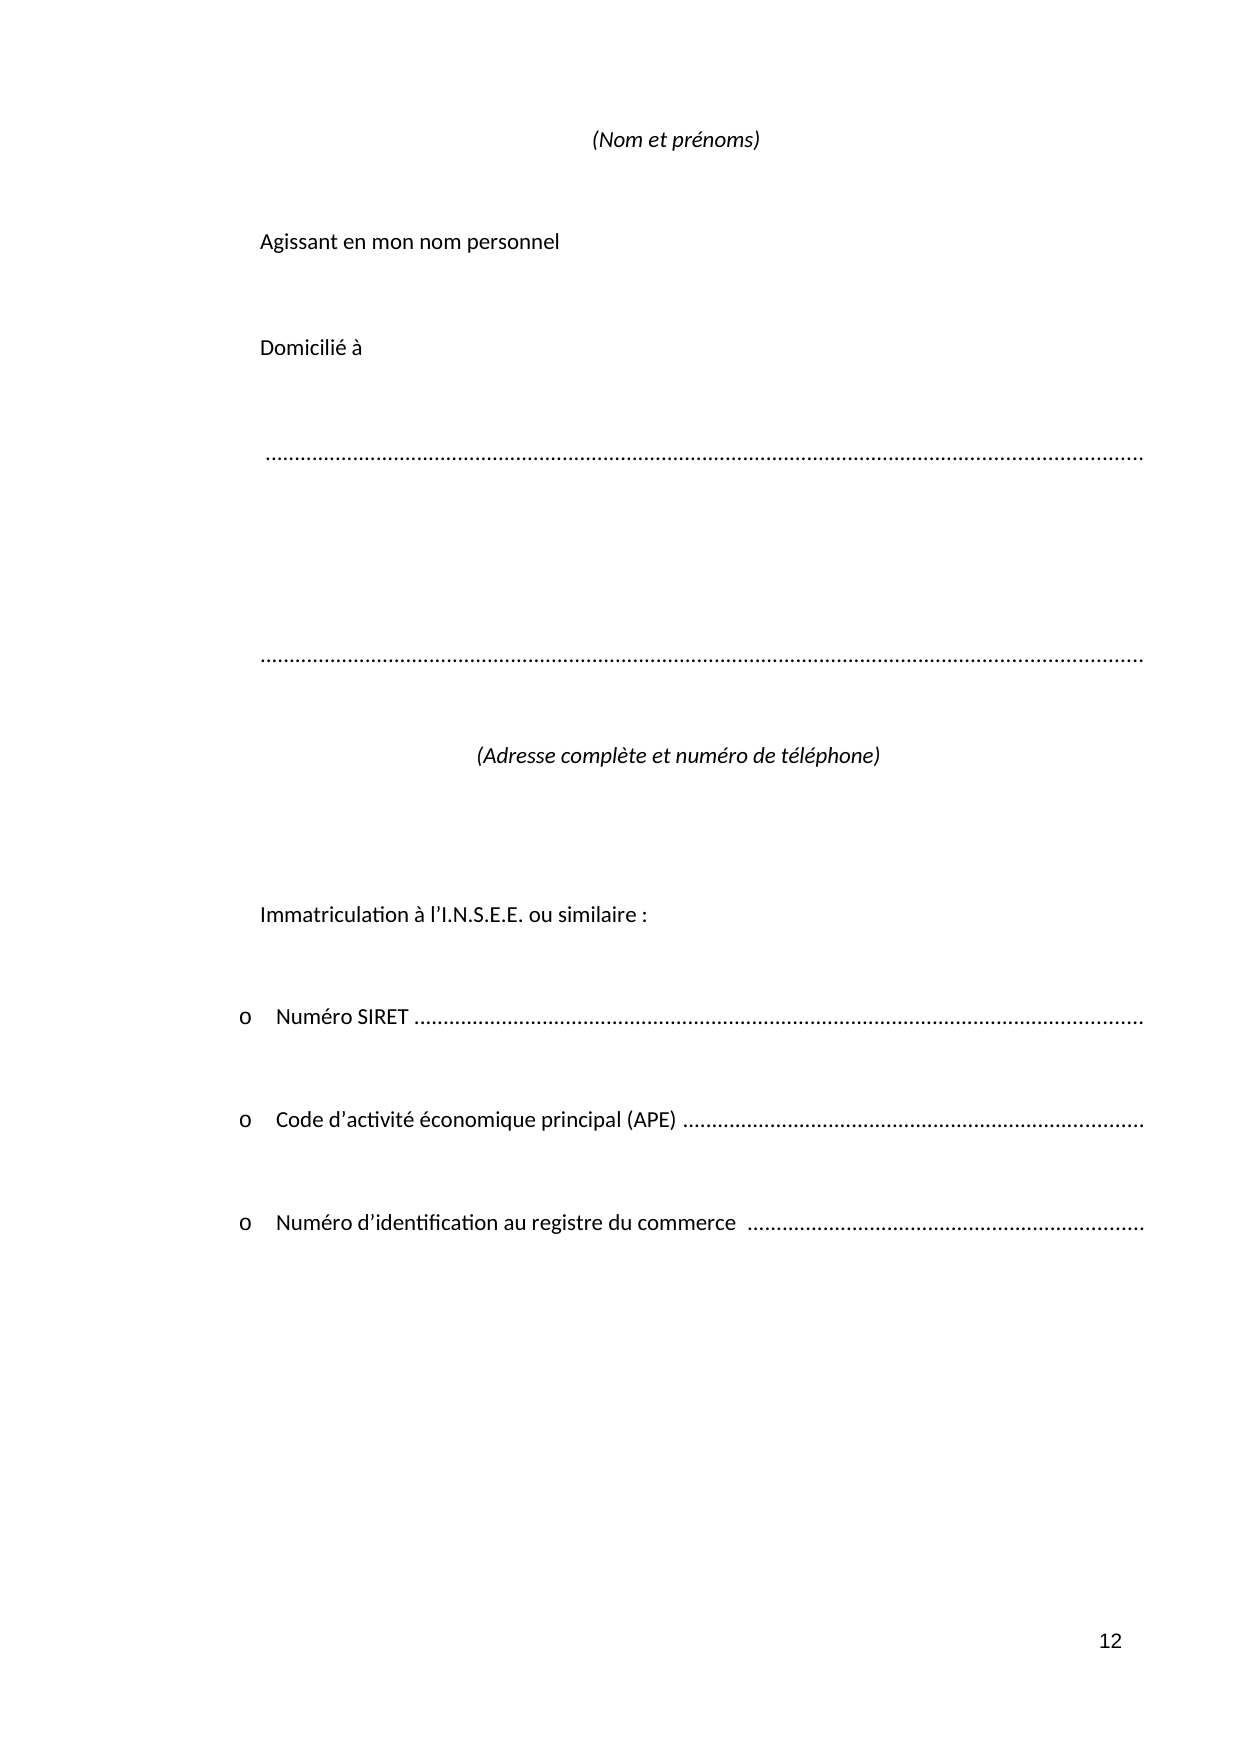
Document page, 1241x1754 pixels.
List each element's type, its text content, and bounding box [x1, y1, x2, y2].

text (Nom et prénoms) [260, 125, 1092, 153]
text Domicilié à [260, 333, 1092, 361]
text (Adresse complète et numéro de téléphone) [260, 741, 1092, 769]
text Immatriculation à l’I.N.S.E.E. ou similaire : [260, 900, 1092, 928]
list Numéro d’identification au registre du commerce [238, 1208, 1092, 1238]
text Agissant en mon nom personnel [260, 227, 1092, 255]
list Numéro SIRET [238, 1002, 1092, 1031]
list Code d’activité économique principal (APE) [238, 1105, 1092, 1134]
